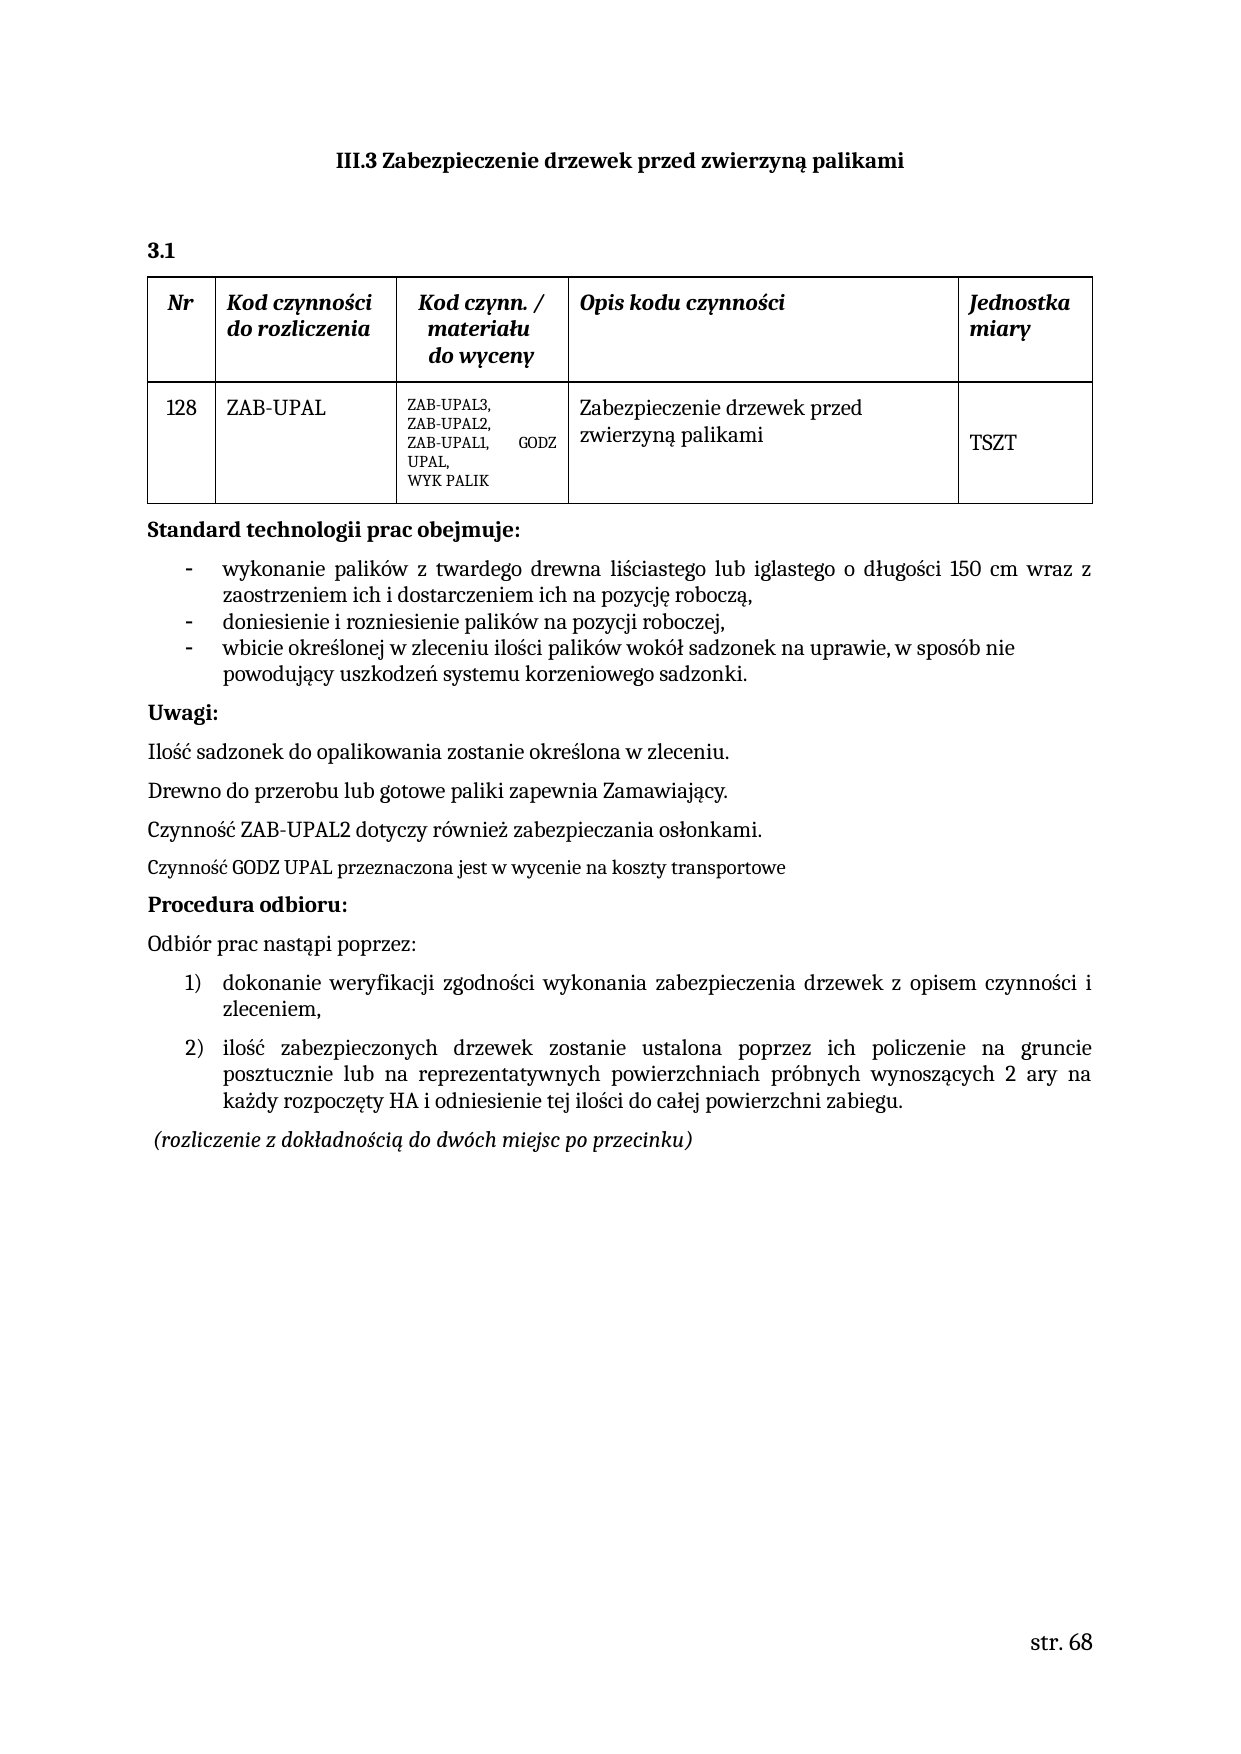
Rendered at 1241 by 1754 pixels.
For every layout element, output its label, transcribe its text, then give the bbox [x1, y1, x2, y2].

text III.3 Zabezpieczenie drzewek przed zwierzyną palikami [148, 148, 1093, 174]
list wykonanie palików z twardego drewna liściastego lub iglastego o długości 150 cm wraz z zaostrzeniem ich i dostarczeniem ich na pozycję roboczą, [185, 556, 1093, 608]
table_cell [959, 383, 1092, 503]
text Standard technologii prac obejmuje: [148, 517, 1093, 543]
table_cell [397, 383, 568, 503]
text Czynność ZAB-UPAL2 dotyczy również zabezpieczania osłonkami. [148, 817, 1093, 843]
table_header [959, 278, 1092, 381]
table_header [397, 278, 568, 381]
text Odbiór prac nastąpi poprzez: [148, 931, 1093, 957]
list wbicie określonej w zleceniu ilości palików wokół sadzonek na uprawie, w sposób nie powodujący uszkodzeń systemu korzeniowego sadzonki. [185, 635, 1093, 687]
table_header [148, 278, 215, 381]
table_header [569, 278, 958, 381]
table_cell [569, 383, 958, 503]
list dokonanie weryfikacji zgodności wykonania zabezpieczenia drzewek z opisem czynności i zleceniem, [185, 969, 1093, 1022]
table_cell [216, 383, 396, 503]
list doniesienie i rozniesienie palików na pozycji roboczej, [185, 608, 1093, 635]
list ilość zabezpieczonych drzewek zostanie ustalona poprzez ich policzenie na gruncie posztucznie lub na reprezentatywnych powierzchniach próbnych wynoszących 2 ary na każdy rozpoczęty HA i odniesienie tej ilości do całej powierzchni zabiegu. [185, 1035, 1093, 1114]
text (rozliczenie z dokładnością do dwóch miejsc po przecinku) [148, 1126, 1093, 1153]
text Uwagi: [148, 700, 1093, 726]
text Drewno do przerobu lub gotowe paliki zapewnia Zamawiający. [148, 778, 1093, 804]
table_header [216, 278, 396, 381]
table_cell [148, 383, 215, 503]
text 3.1 [148, 237, 1093, 264]
text Procedura odbioru: [148, 892, 1093, 918]
text Ilość sadzonek do opalikowania zostanie określona w zleceniu. [148, 739, 1093, 765]
text Czynność GODZ UPAL przeznaczona jest w wycenie na koszty transportowe [148, 855, 1093, 879]
